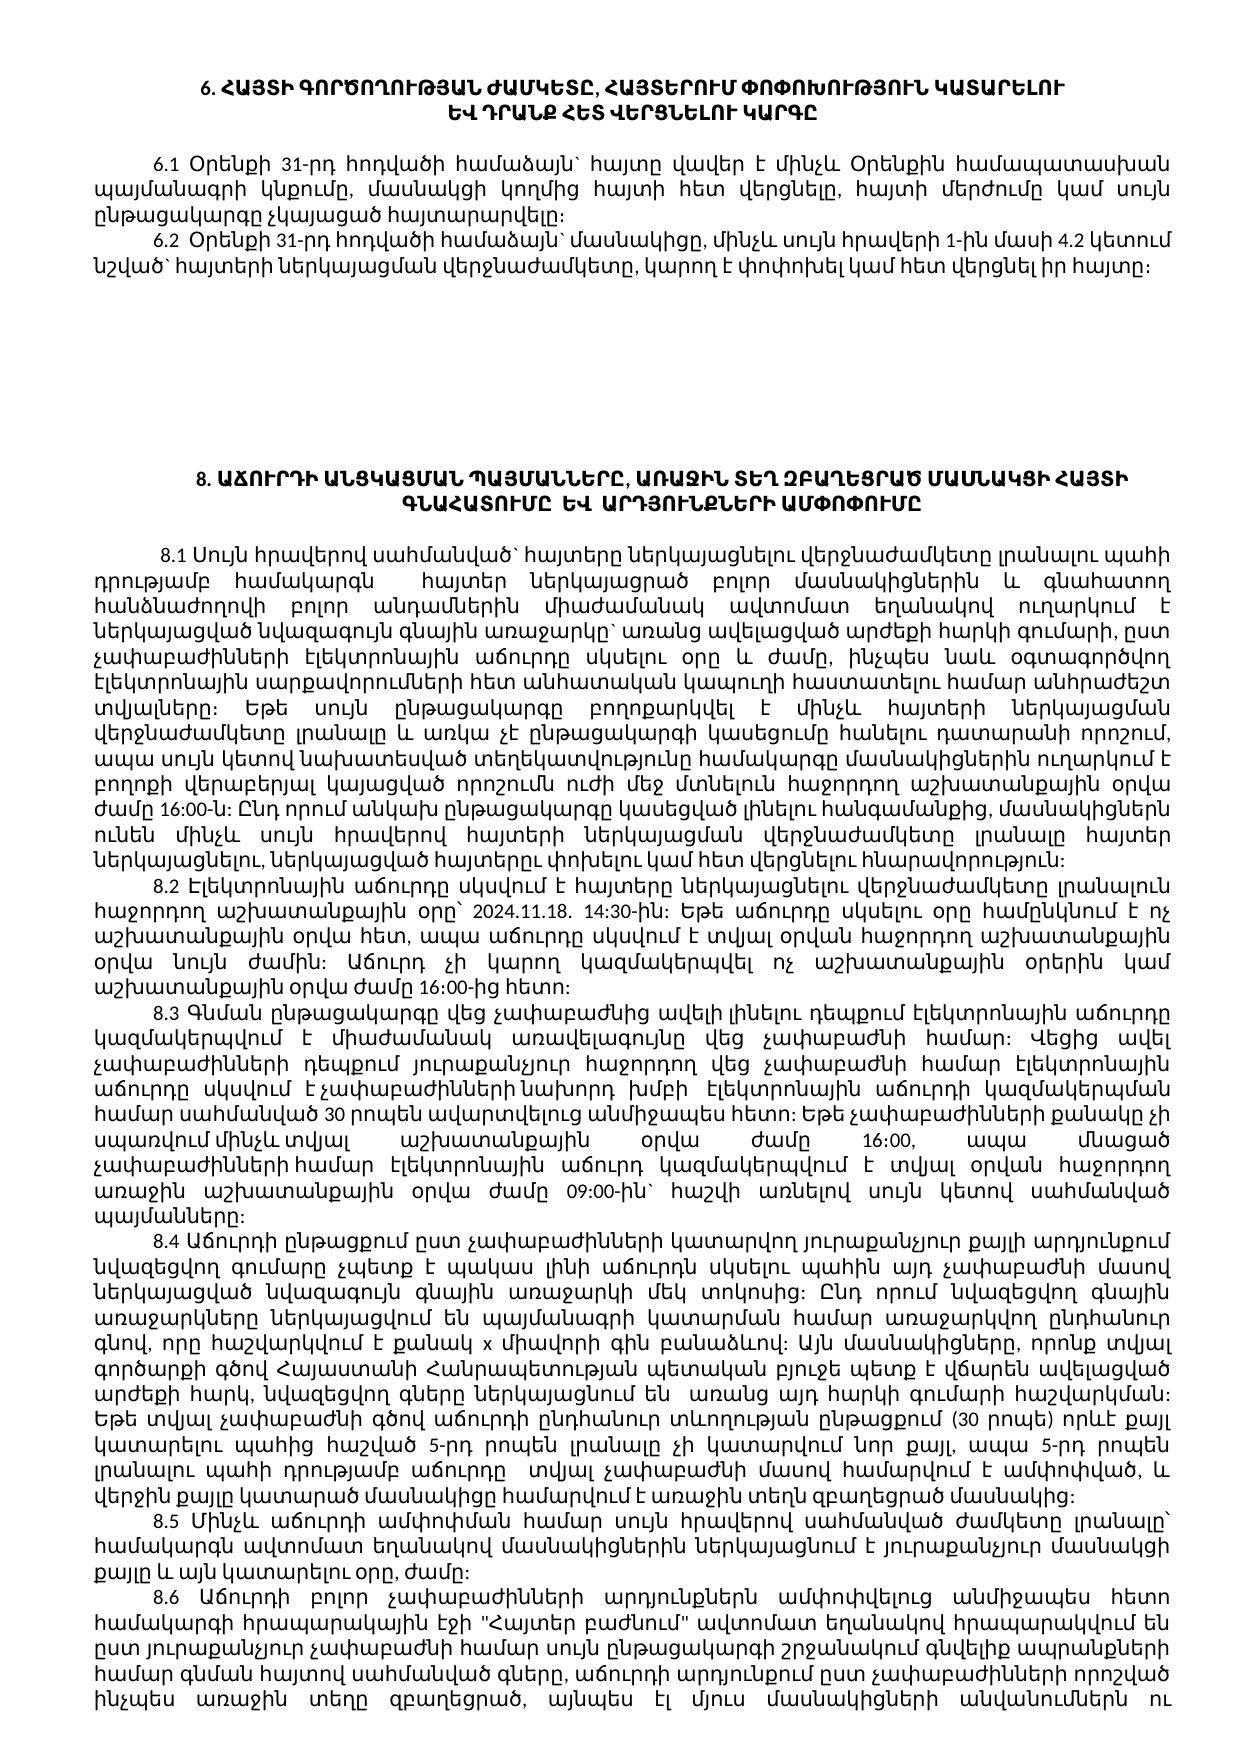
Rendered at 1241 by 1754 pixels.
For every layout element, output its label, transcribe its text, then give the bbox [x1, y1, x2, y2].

text 6. ՀԱՅՏԻ ԳՈՐԾՈՂՈՒԹՅԱՆ ԺԱՄԿԵՏԸ, ՀԱՅՏԵՐՈՒՄ ՓՈՓՈԽՈՒԹՅՈՒՆ ԿԱՏԱՐԵԼՈՒ [94, 75, 1171, 100]
text 6.2 Օրենքի 31-րդ հոդվածի համաձայն` մասնակիցը, մինչև սույն հրավերի 1-ին մասի 4.2 կետում նշված` հայտերի ներկայացման վերջնաժամկետը, կարող է փոփոխել կամ հետ վերցնել իր հայտը։ [94, 227, 1171, 278]
text 8.4 Աճուրդի ընթացքում ըստ չափաբաժինների կատարվող յուրաքանչյուր քայլի արդյունքում նվազեցվող գումարը չպետք է պակաս լինի աճուրդն սկսելու պահին այդ չափաբաժնի մասով ներկայացված նվազագույն գնային առաջարկի մեկ տոկոսից: Ընդ որում նվազեցվող գնային առաջարկները ներկայացվում են պայմանագրի կատարման համար առաջարկվող ընդհանուր գնով, որը հաշվարկվում է քանակ x միավորի գին բանաձևով: Այն մասնակիցները, որոնք տվյալ գործարքի գծով Հայաստանի Հանրապետության պետական բյուջե պետք է վճարեն ավելացված արժեքի հարկ, նվազեցվող գները ներկայացնում են առանց այդ հարկի գումարի հաշվարկման: Եթե տվյալ չափաբաժնի գծով աճուրդի ընդհանուր տևողության ընթացքում (30 րոպե) որևէ քայլ կատարելու պահից հաշված 5-րդ րոպեն լրանալը չի կատարվում նոր քայլ, ապա 5-րդ րոպեն լրանալու պահի դրությամբ աճուրդը տվյալ չափաբաժնի մասով համարվում է ամփոփված, և վերջին քայլը կատարած մասնակիցը համարվում է առաջին տեղն զբաղեցրած մասնակից: [94, 1229, 1171, 1508]
text 8. ԱՃՈՒՐԴԻ ԱՆՑԿԱՑՄԱՆ ՊԱՅՄԱՆՆԵՐԸ, ԱՌԱՋԻՆ ՏԵՂ ԶԲԱՂԵՑՐԱԾ ՄԱՍՆԱԿՑԻ ՀԱՅՏԻ [94, 466, 1171, 492]
text 6.1 Օրենքի 31-րդ հոդվածի համաձայն` հայտը վավեր է մինչև Օրենքին համապատասխան պայմանագրի կնքումը, մասնակցի կողմից հայտի հետ վերցնելը, հայտի մերժումը կամ սույն ընթացակարգը չկայացած հայտարարվելը։ [94, 151, 1171, 227]
text 8.1 Սույն հրավերով սահմանված` հայտերը ներկայացնելու վերջնաժամկետը լրանալու պահի դրությամբ համակարգն հայտեր ներկայացրած բոլոր մասնակիցներին և գնահատող հանձնաժողովի բոլոր անդամներին միաժամանակ ավտոմատ եղանակով ուղարկում է ներկայացված նվազագույն գնային առաջարկը` առանց ավելացված արժեքի հարկի գումարի, ըստ չափաբաժինների էլեկտրոնային աճուրդը սկսելու օրը և ժամը, ինչպես նաև օգտագործվող էլեկտրոնային սարքավորումների հետ անհատական կապուղի հաստատելու համար անհրաժեշտ տվյալները։ Եթե սույն ընթացակարգը բողոքարկվել է մինչև հայտերի ներկայացման վերջնաժամկետը լրանալը և առկա չէ ընթացակարգի կասեցումը հանելու դատարանի որոշում, ապա սույն կետով նախատեսված տեղեկատվությունը համակարգը մասնակիցներին ուղարկում է բողոքի վերաբերյալ կայացված որոշումն ուժի մեջ մտնելուն հաջորդող աշխատանքային օրվա ժամը 16:00-ն: Ընդ որում անկախ ընթացակարգը կասեցված լինելու հանգամանքից, մասնակիցներն ունեն մինչև սույն հրավերով հայտերի ներկայացման վերջնաժամկետը լրանալը հայտեր ներկայացնելու, ներկայացված հայտերըւ փոխելու կամ հետ վերցնելու հնարավորություն: [94, 542, 1171, 873]
text 8.2 Էլեկտրոնային աճուրդը սկսվում է հայտերը ներկայացնելու վերջնաժամկետը լրանալուն հաջորդող աշխատանքային օրը՝ 2024.11.18. 14:30 -ին: Եթե աճուրդը սկսելու օրը համընկնում է ոչ աշխատանքային օրվա հետ, ապա աճուրդը սկսվում է տվյալ օրվան հաջորդող աշխատանքային օրվա նույն ժամին: Աճուրդ չի կարող կազմակերպվել ոչ աշխատանքային օրերին կամ աշխատանքային օրվա ժամը 16։00-ից հետո: [94, 873, 1171, 1000]
text ԵՎ ԴՐԱՆՔ ՀԵՏ ՎԵՐՑՆԵԼՈՒ ԿԱՐԳԸ [94, 100, 1171, 126]
text ԳՆԱՀԱՏՈՒՄԸ ԵՎ ԱՐԴՅՈՒՆՔՆԵՐԻ ԱՄՓՈՓՈՒՄԸ [94, 492, 1171, 517]
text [94, 1584, 1171, 1712]
text 8.5 Մինչև աճուրդի ամփոփման համար սույն հրավերով սահմանված ժամկետը լրանալը՝ համակարգն ավտոմատ եղանակով մասնակիցներին ներկայացնում է յուրաքանչյուր մասնակցի քայլը և այն կատարելու օրը, ժամը: [94, 1508, 1171, 1584]
text 8.3 Գնման ընթացակարգը վեց չափաբաժնից ավելի լինելու դեպքում էլեկտրոնային աճուրդը կազմակերպվում է միաժամանակ առավելագույնը վեց չափաբաժնի համար: Վեցից ավել չափաբաժինների դեպքում յուրաքանչյուր հաջորդող վեց չափաբաժնի համար էլեկտրոնային աճուրդը սկսվում է չափաբաժինների նախորդ խմբի էլեկտրոնային աճուրդի կազմակերպման համար սահմանված 30 րոպեն ավարտվելուց անմիջապես հետո: Եթե չափաբաժինների քանակը չի սպառվում մինչև տվյալ աշխատանքային օրվա ժամը 16։00, ապա մնացած չափաբաժինների համար էլեկտրոնային աճուրդ կազմակերպվում է տվյալ օրվան հաջորդող առաջին աշխատանքային օրվա ժամը 09:00-ին` հաշվի առնելով սույն կետով սահմանված պայմանները: [94, 1000, 1171, 1229]
